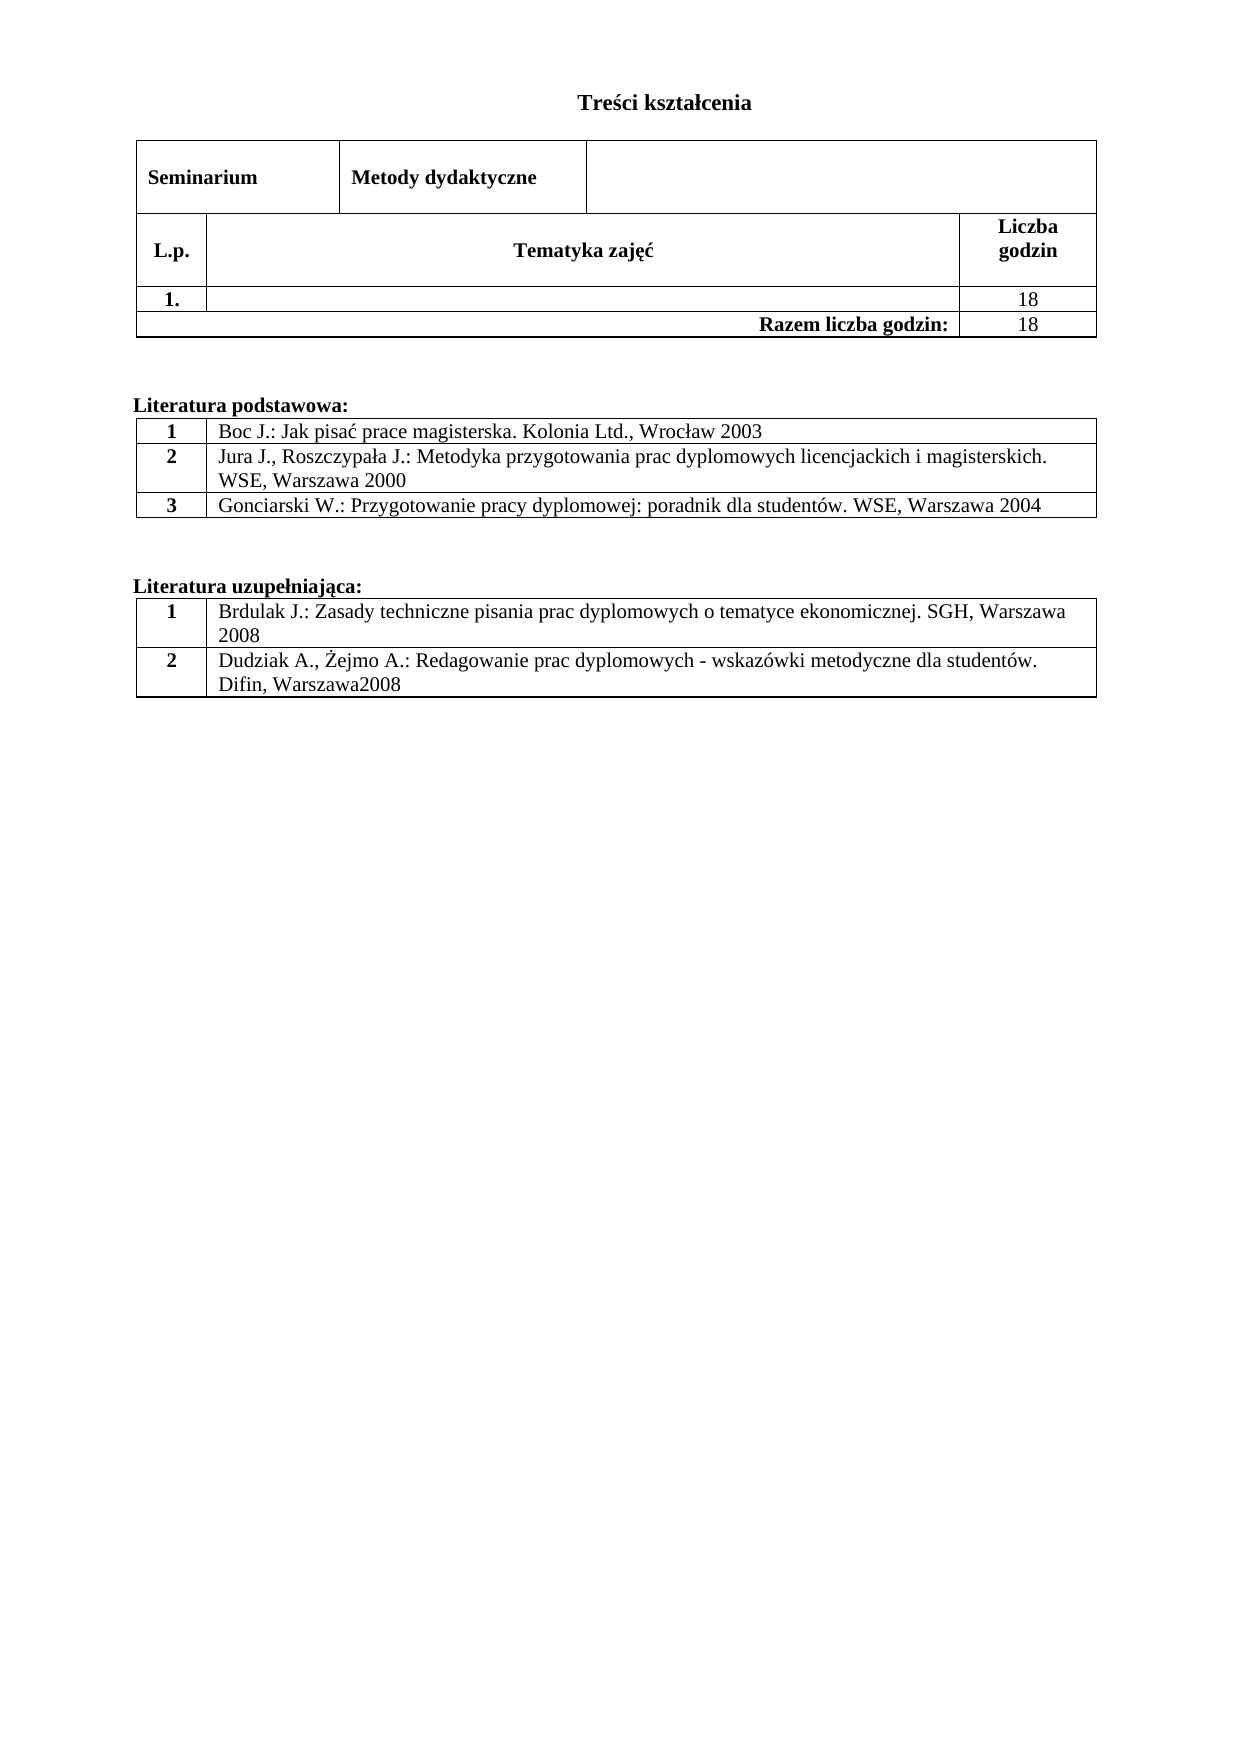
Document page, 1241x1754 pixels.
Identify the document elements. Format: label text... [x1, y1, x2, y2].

table_header 1 [137, 599, 206, 647]
table_cell [207, 287, 959, 311]
text Literatura podstawowa: [133, 393, 1181, 417]
table_cell 2 [137, 444, 206, 492]
table_header [587, 141, 1096, 213]
table_cell 18 [960, 312, 1096, 336]
table_cell Razem liczba godzin: [137, 312, 959, 336]
text Treści kształcenia [148, 89, 1181, 115]
table_cell Liczba godzin [960, 214, 1096, 286]
table_cell 18 [960, 287, 1096, 311]
table_header Boc J.: Jak pisać prace magisterska. Kolonia Ltd., Wrocław 2003 [207, 419, 1096, 443]
table_header Brdulak J.: Zasady techniczne pisania prac dyplomowych o tematyce ekonomicznej. SGH, Warszawa 2008 [207, 599, 1096, 647]
table_cell 2 [137, 648, 206, 696]
table_cell 3 [137, 493, 206, 517]
table_cell L.p. [137, 214, 206, 286]
table_cell Gonciarski W.: Przygotowanie pracy dyplomowej: poradnik dla studentów. WSE, Warszawa 2004 [207, 493, 1096, 517]
table_cell Dudziak A., Żejmo A.: Redagowanie prac dyplomowych - wskazówki metodyczne dla studentów. Difin, Warszawa2008 [207, 648, 1096, 696]
table_header 1 [137, 419, 206, 443]
text Literatura uzupełniająca: [133, 574, 1181, 598]
table_cell Jura J., Roszczypała J.: Metodyka przygotowania prac dyplomowych licencjackich i magisterskich. WSE, Warszawa 2000 [207, 444, 1096, 492]
table_cell 1. [137, 287, 206, 311]
table_cell Tematyka zajęć [207, 214, 959, 286]
table_header Seminarium [137, 141, 339, 213]
table_header Metody dydaktyczne [340, 141, 586, 213]
